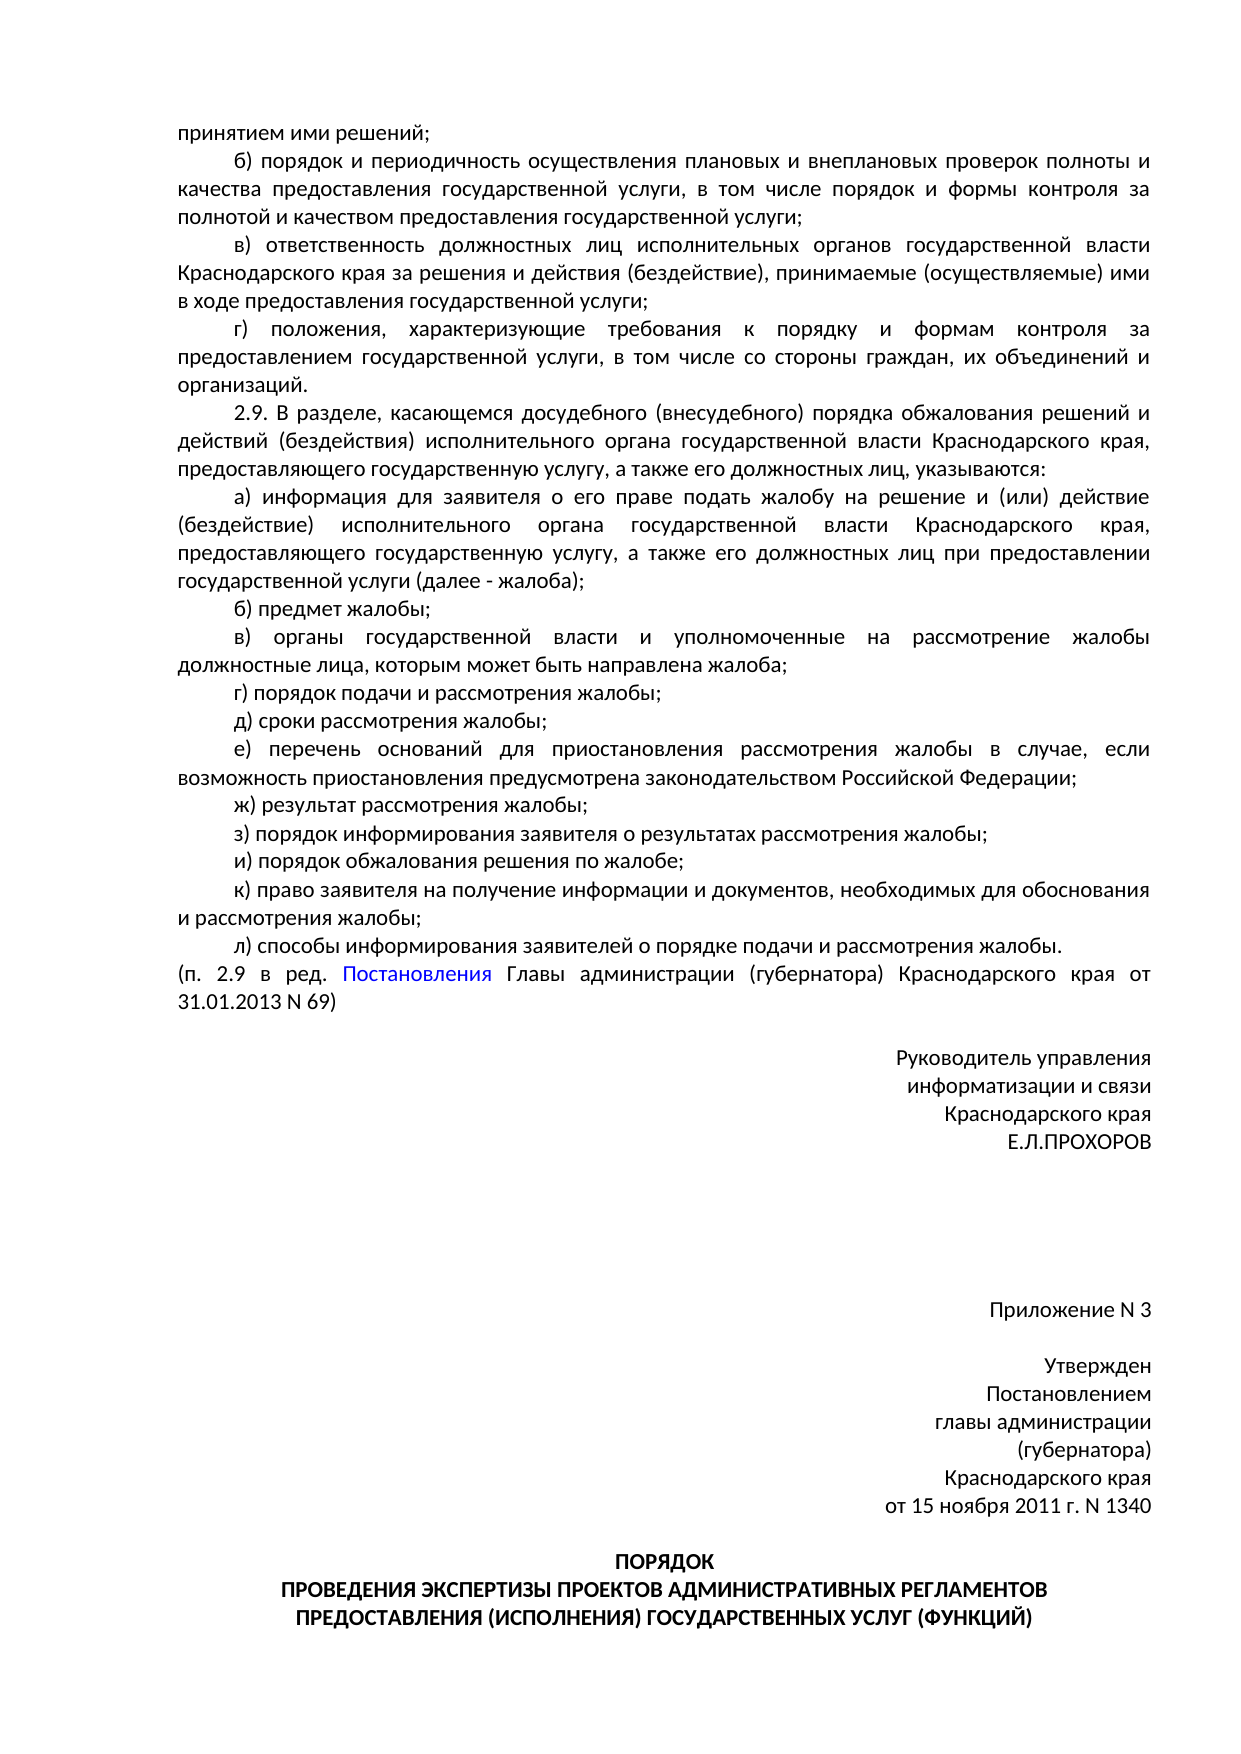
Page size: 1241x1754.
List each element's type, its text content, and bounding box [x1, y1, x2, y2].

text ПРЕДОСТАВЛЕНИЯ (ИСПОЛНЕНИЯ) ГОСУДАРСТВЕННЫХ УСЛУГ (ФУНКЦИЙ) [177, 1603, 1152, 1631]
text Утвержден [177, 1351, 1152, 1379]
text Руководитель управления [177, 1043, 1152, 1071]
text и) порядок обжалования решения по жалобе; [177, 847, 1152, 875]
text в) ответственность должностных лиц исполнительных органов государственной власти Краснодарского края за решения и действия (бездействие), принимаемые (осуществляемые) ими в ходе предоставления государственной услуги; [177, 230, 1152, 314]
text г) положения, характеризующие требования к порядку и формам контроля за предоставлением государственной услуги, в том числе со стороны граждан, их объединений и организаций. [177, 314, 1152, 398]
text Краснодарского края [177, 1463, 1152, 1491]
text б) порядок и периодичность осуществления плановых и внеплановых проверок полноты и качества предоставления государственной услуги, в том числе порядок и формы контроля за полнотой и качеством предоставления государственной услуги; [177, 146, 1152, 230]
text л) способы информирования заявителей о порядке подачи и рассмотрения жалобы. [177, 931, 1152, 959]
text д) сроки рассмотрения жалобы; [177, 707, 1152, 734]
text Е.Л.ПРОХОРОВ [177, 1127, 1152, 1155]
text е) перечень оснований для приостановления рассмотрения жалобы в случае, если возможность приостановления предусмотрена законодательством Российской Федерации; [177, 734, 1152, 791]
text ПРОВЕДЕНИЯ ЭКСПЕРТИЗЫ ПРОЕКТОВ АДМИНИСТРАТИВНЫХ РЕГЛАМЕНТОВ [177, 1575, 1152, 1603]
text з) порядок информирования заявителя о результатах рассмотрения жалобы; [177, 819, 1152, 847]
text Приложение N 3 [177, 1295, 1152, 1323]
text главы администрации [177, 1407, 1152, 1435]
text в) органы государственной власти и уполномоченные на рассмотрение жалобы должностные лица, которым может быть направлена жалоба; [177, 622, 1152, 678]
text Постановлением [177, 1379, 1152, 1407]
text а) информация для заявителя о его праве подать жалобу на решение и (или) действие (бездействие) исполнительного органа государственной власти Краснодарского края, предоставляющего государственную услугу, а также его должностных лиц при предоставлении государственной услуги (далее - жалоба); [177, 482, 1152, 594]
text 2.9. В разделе, касающемся досудебного (внесудебного) порядка обжалования решений и действий (бездействия) исполнительного органа государственной власти Краснодарского края, предоставляющего государственную услугу, а также его должностных лиц, указываются: [177, 398, 1152, 482]
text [177, 118, 1152, 146]
text информатизации и связи [177, 1071, 1152, 1099]
text к) право заявителя на получение информации и документов, необходимых для обоснования и рассмотрения жалобы; [177, 875, 1152, 931]
text от 15 ноября 2011 г. N 1340 [177, 1491, 1152, 1519]
text ПОРЯДОК [177, 1547, 1152, 1575]
text (губернатора) [177, 1435, 1152, 1463]
text г) порядок подачи и рассмотрения жалобы; [177, 678, 1152, 707]
text ж) результат рассмотрения жалобы; [177, 791, 1152, 819]
text б) предмет жалобы; [177, 594, 1152, 622]
text (п. 2.9 в ред. Постановления Главы администрации (губернатора) Краснодарского края от 31.01.2013 N 69) [177, 959, 1152, 1015]
text Краснодарского края [177, 1099, 1152, 1127]
